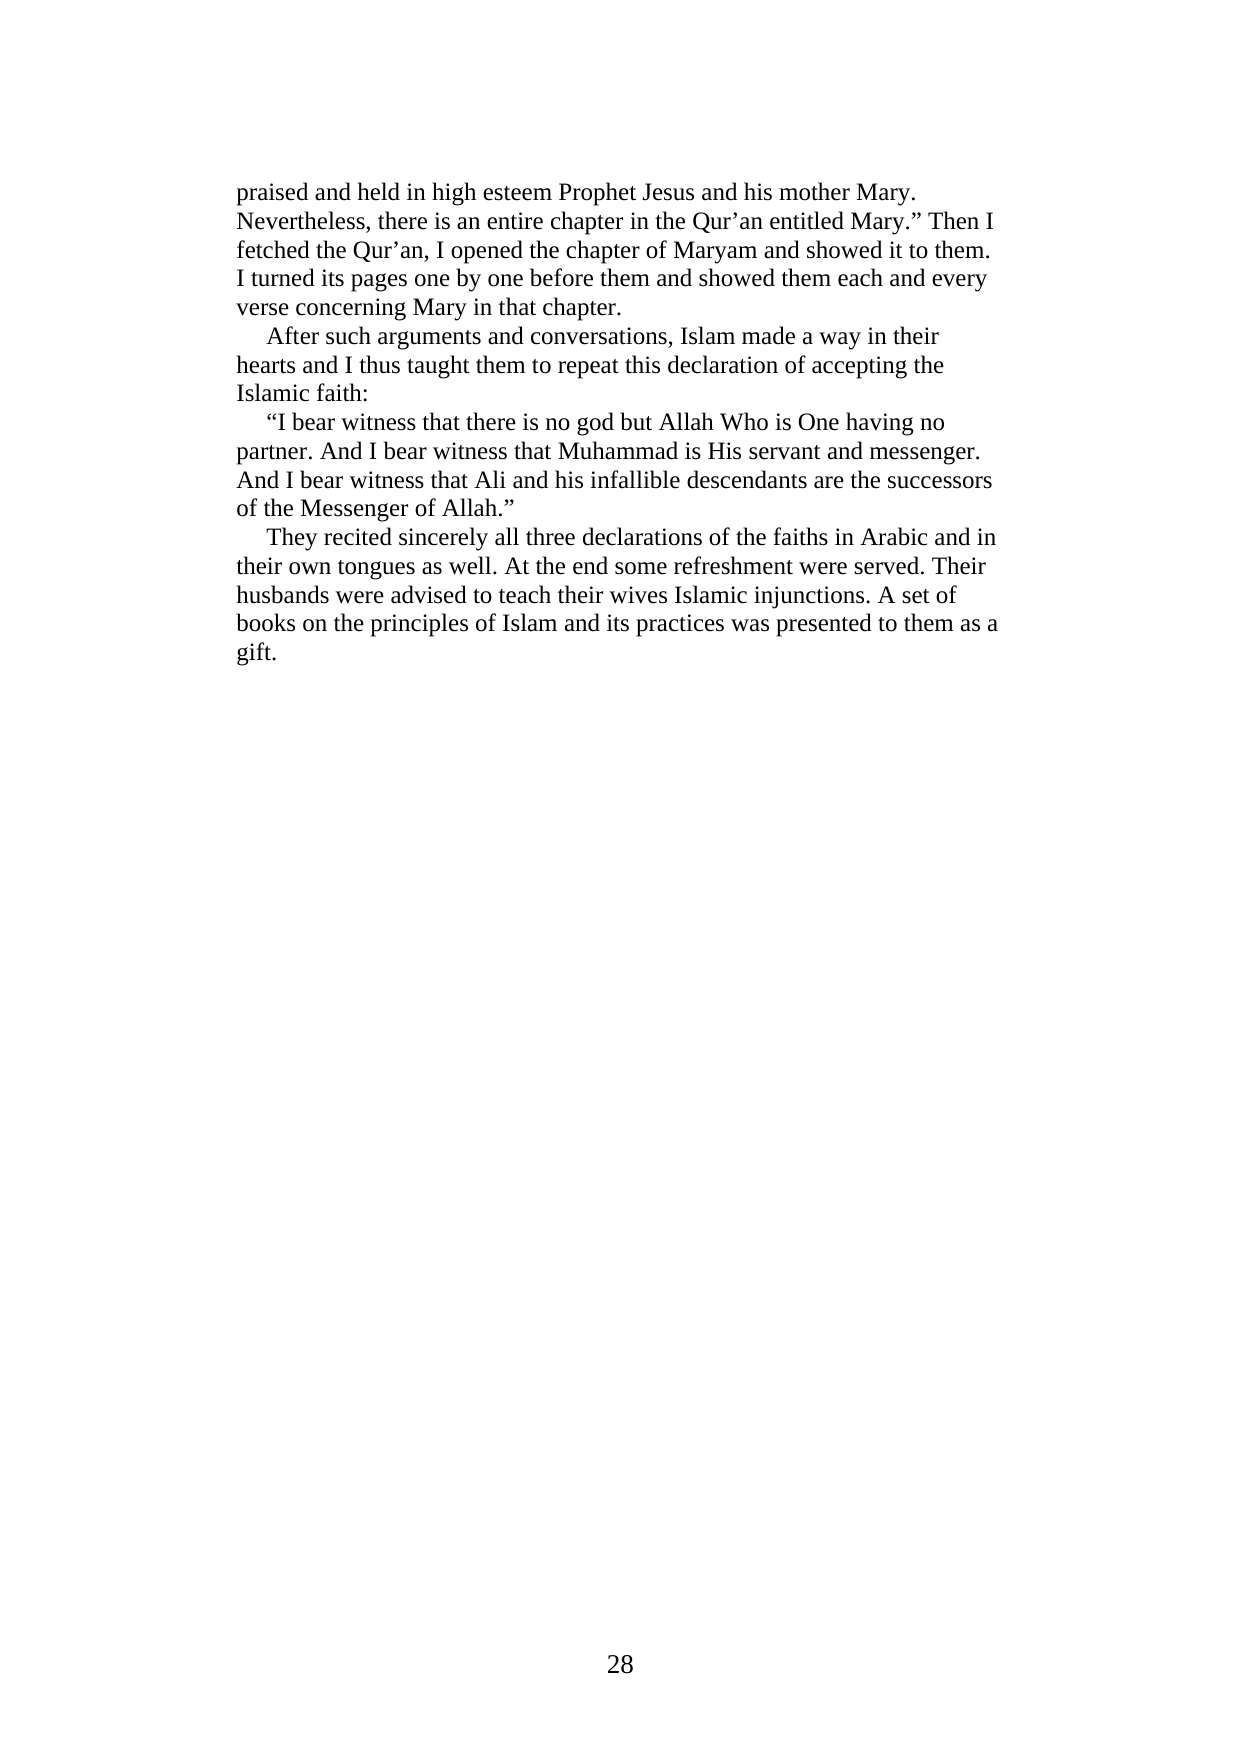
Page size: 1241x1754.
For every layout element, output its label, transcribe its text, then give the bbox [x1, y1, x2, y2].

text After such arguments and conversations, Islam made a way in their hearts and I thus taught them to repeat this declaration of accepting the Islamic faith: [236, 321, 1004, 407]
text They recited sincerely all three declarations of the faiths in Arabic and in their own tongues as well. At the end some refreshment were served. Their husbands were advised to teach their wives Islamic injunctions. A set of books on the principles of Islam and its practices was presented to them as a gift. [236, 522, 1004, 666]
text “I bear witness that there is no god but Allah Who is One having no partner. And I bear witness that Muhammad is His servant and messenger. And I bear witness that Ali and his infallible descendants are the successors of the Messenger of Allah.” [236, 407, 1004, 522]
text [236, 177, 1004, 321]
